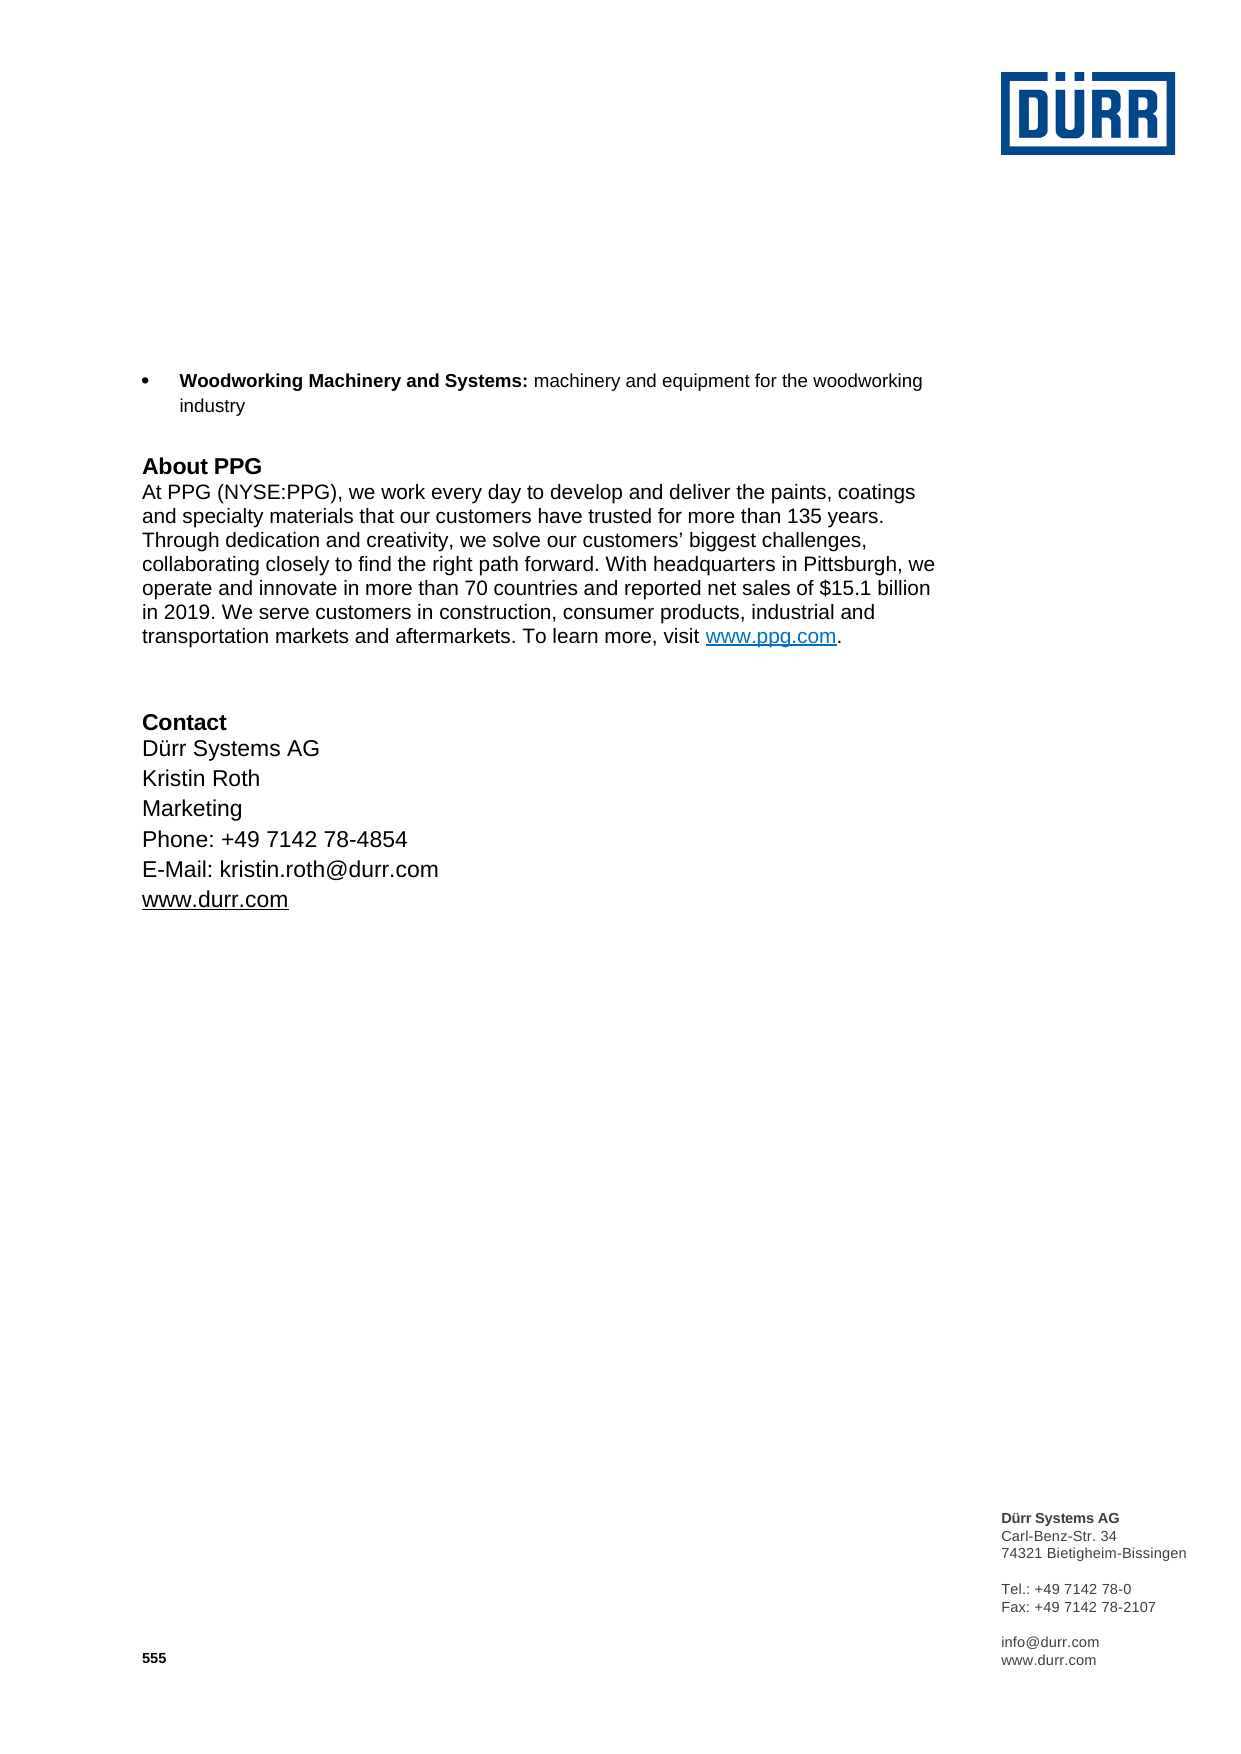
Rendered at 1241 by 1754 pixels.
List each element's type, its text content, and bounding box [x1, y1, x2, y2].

text Kristin Roth [142, 765, 921, 791]
text At PPG (NYSE:PPG), we work every day to develop and deliver the paints, coatings and specialty materials that our customers have trusted for more than 135 years. Through dedication and creativity, we solve our customers’ biggest challenges, collaborating closely to find the right path forward. With headquarters in Pittsburgh, we operate and innovate in more than 70 countries and reported net sales of $15.1 billion in 2019. We serve customers in construction, consumer products, industrial and transportation markets and aftermarkets. To learn more, visit www.ppg.com. [142, 480, 951, 647]
text Phone: +49 7142 78-4854 [142, 826, 921, 852]
text Contact [142, 706, 951, 735]
text About PPG [142, 445, 951, 480]
text Dürr Systems AG [142, 735, 921, 761]
text Marketing [142, 795, 921, 822]
picture [1001, 72, 1175, 155]
text E-Mail: kristin.roth@durr.com [142, 856, 921, 882]
list Woodworking Machinery and Systems: machinery and equipment for the woodworking industry [142, 366, 948, 416]
text www.durr.com [142, 886, 951, 912]
